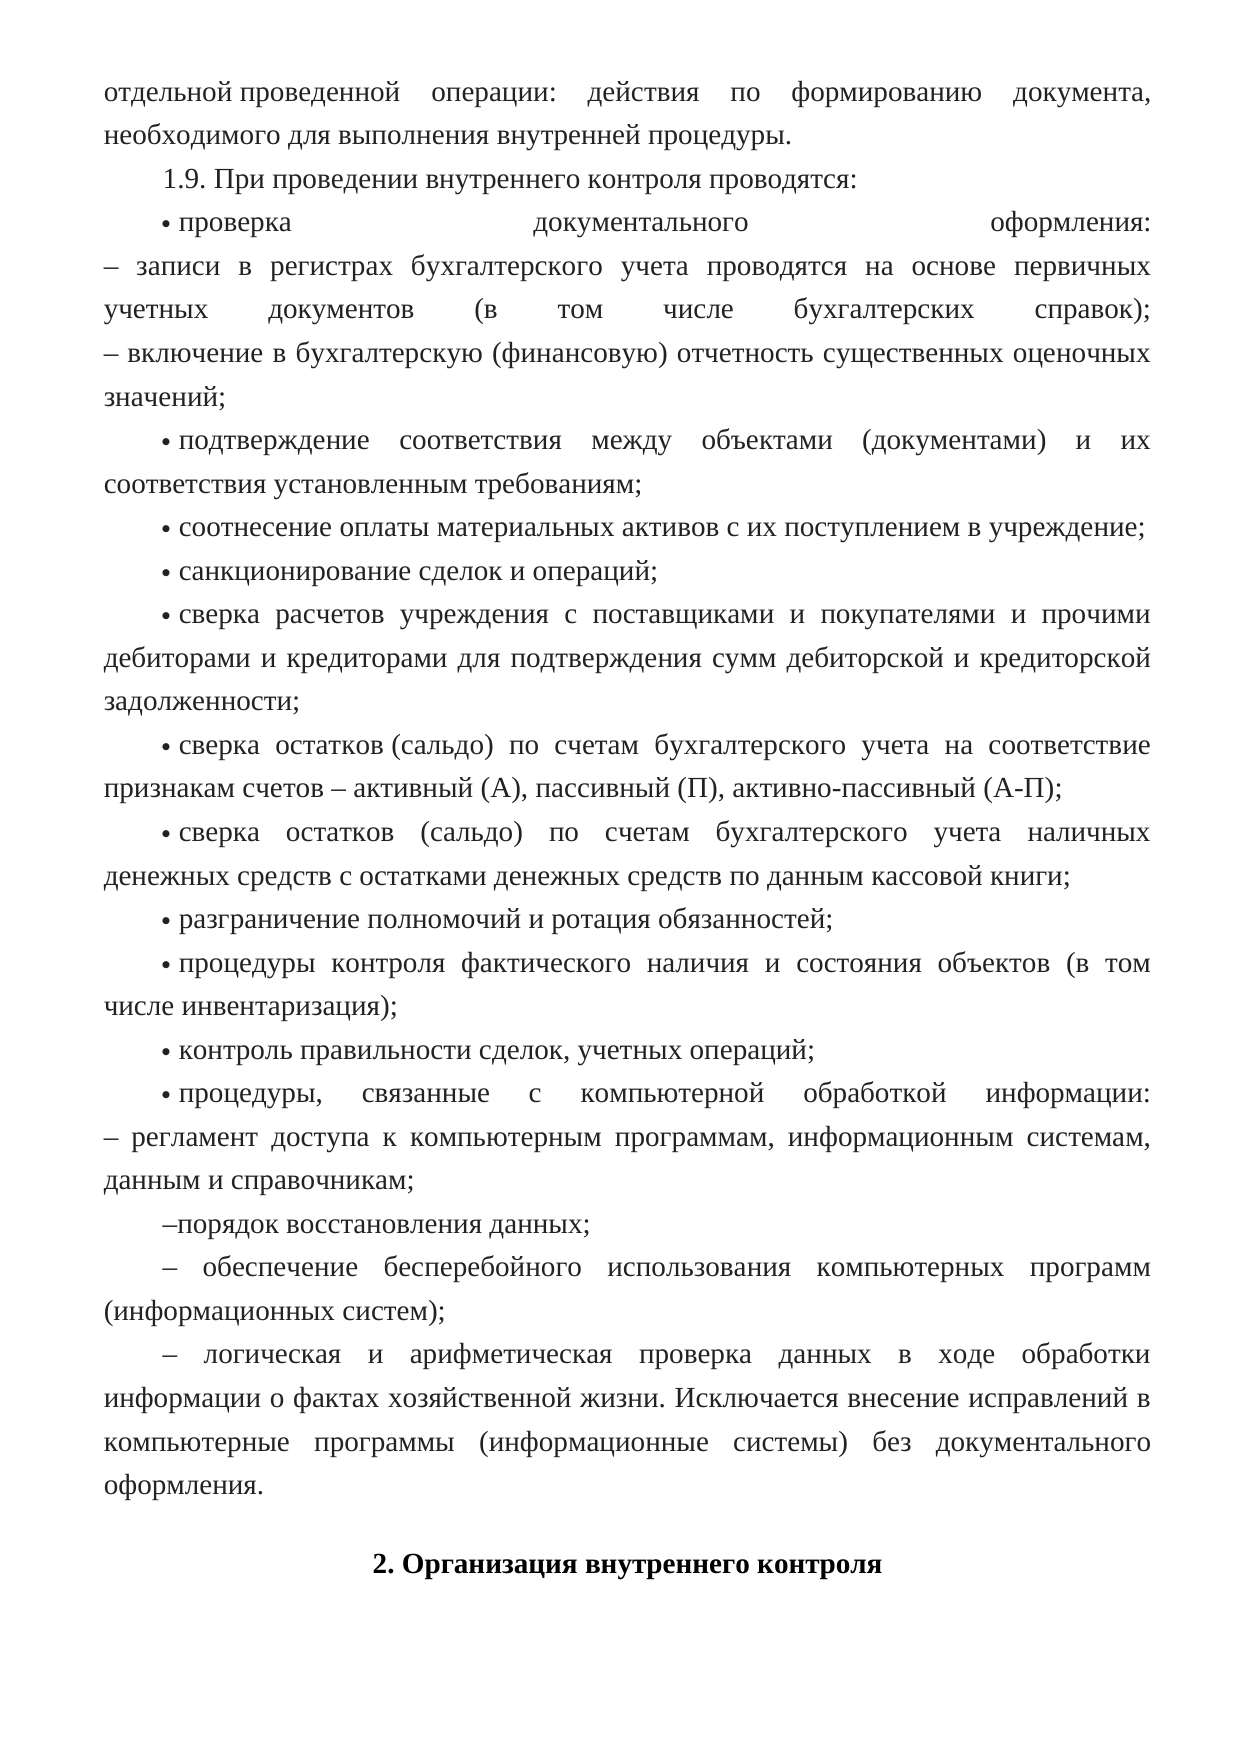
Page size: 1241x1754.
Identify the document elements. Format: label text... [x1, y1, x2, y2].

list процедуры контроля фактического наличия и состояния объектов (в том числе инвентаризация); [103, 945, 1152, 1022]
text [103, 74, 1152, 151]
list санкционирование сделок и операций; [103, 553, 1152, 586]
list соотнесение оплаты материальных активов с их поступлением в учреждение; [103, 509, 1152, 543]
text – логическая и арифметическая проверка данных в ходе обработки информации о фактах хозяйственной жизни. Исключается внесение исправлений в компьютерные программы (информационные системы) без документального оформления. [103, 1337, 1152, 1501]
list разграничение полномочий и ротация обязанностей; [103, 901, 1152, 935]
list сверка расчетов учреждения с поставщиками и покупателями и прочими дебиторами и кредиторами для подтверждения сумм дебиторской и кредиторской задолженности; [103, 596, 1152, 717]
text 1.9. При проведении внутреннего контроля проводятся: [103, 161, 1152, 194]
list сверка остатков (сальдо) по счетам бухгалтерского учета наличных денежных средств с остатками денежных средств по данным кассовой книги; [103, 814, 1152, 891]
list сверка остатков (сальдо) по счетам бухгалтерского учета на соответствие признакам счетов – активный (А), пассивный (П), активно-пассивный (А-П); [103, 727, 1152, 804]
text – обеспечение бесперебойного использования компьютерных программ (информационных систем); [103, 1249, 1152, 1327]
list процедуры, связанные с компьютерной обработкой информации: – регламент доступа к компьютерным программам, информационным системам, данным и справочникам; [103, 1075, 1152, 1196]
text –порядок восстановления данных; [103, 1206, 1152, 1239]
list проверка документального оформления: – записи в регистрах бухгалтерского учета проводятся на основе первичных учетных документов (в том числе бухгалтерских справок); – включение в бухгалтерскую (финансовую) отчетность существенных оценочных значений; [103, 204, 1152, 412]
text 2. Организация внутреннего контроля [103, 1511, 1152, 1579]
list контроль правильности сделок, учетных операций; [103, 1032, 1152, 1065]
list подтверждение соответствия между объектами (документами) и их соответствия установленным требованиям; [103, 422, 1152, 499]
